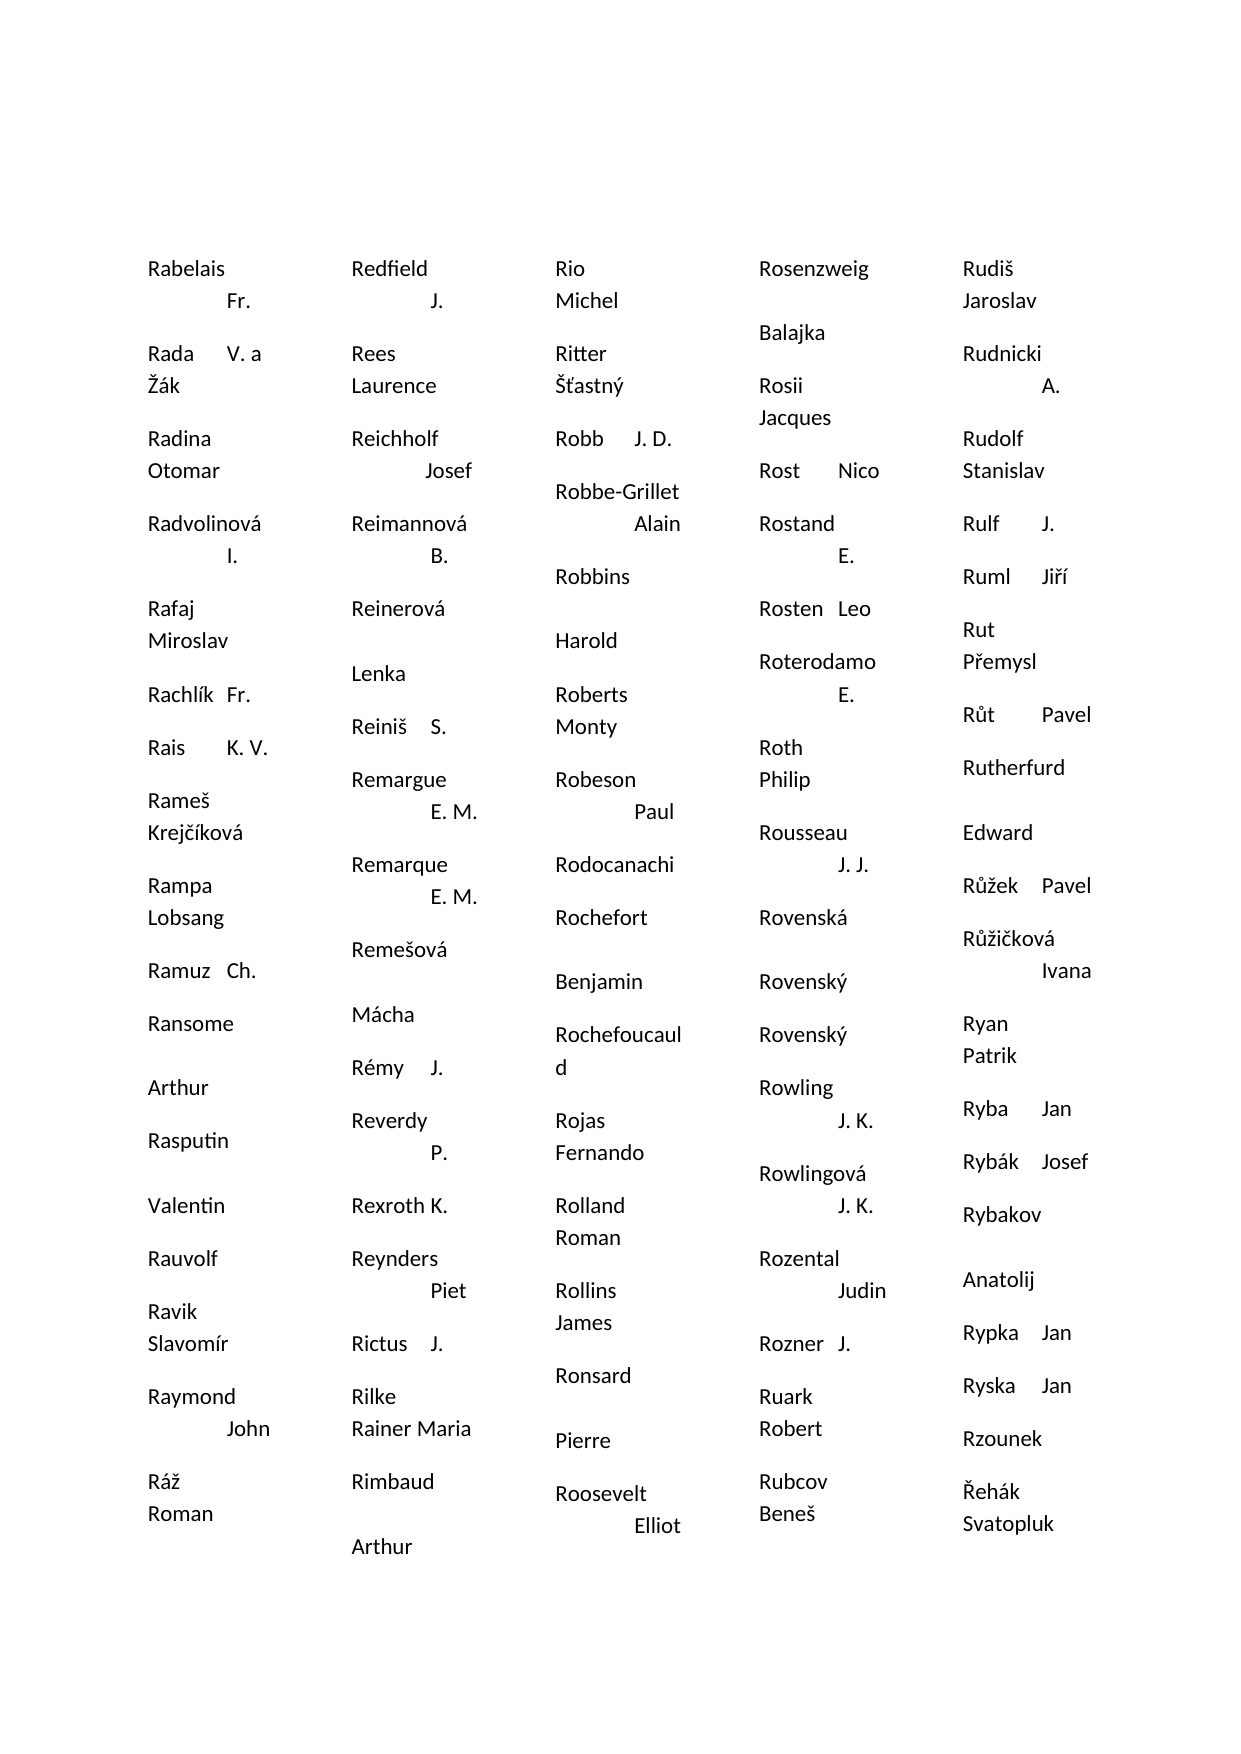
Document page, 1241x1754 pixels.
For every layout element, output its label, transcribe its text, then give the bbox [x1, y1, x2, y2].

text Robbins Harold [555, 562, 685, 655]
text Reverdy P. [351, 1106, 481, 1166]
text Rilke Rainer Maria [351, 1382, 481, 1442]
text Rochefoucauld [555, 1021, 685, 1081]
text Rut Přemysl [963, 615, 1093, 676]
text Rachlík Fr. [148, 680, 278, 708]
text Robeson Paul [555, 765, 685, 825]
text Ráž Roman [148, 1467, 278, 1528]
text Rost Nico [759, 456, 889, 484]
text Rousseau J. J. [759, 818, 889, 878]
text Rictus J. [351, 1329, 481, 1357]
text Radina Otomar [148, 424, 278, 484]
text Rolland Roman [555, 1191, 685, 1251]
text Roth Philip [759, 733, 889, 793]
text Rafaj Miroslav [148, 594, 278, 655]
text Rampa Lobsang [148, 871, 278, 931]
text Roterodamo E. [759, 647, 889, 708]
text Remešová Mácha [351, 935, 481, 1028]
text Rollins James [555, 1276, 685, 1336]
text Rada V. a Žák [148, 339, 278, 399]
text Rypka Jan [963, 1318, 1093, 1346]
text Rovenská Rovenský [759, 903, 889, 996]
text Řehák Svatopluk [963, 1477, 1093, 1537]
text Reimannová B. [351, 509, 481, 569]
text Rees Laurence [351, 339, 481, 399]
text Rostand E. [759, 509, 889, 569]
text Ransome Arthur [148, 1009, 278, 1102]
text Ryska Jan [963, 1371, 1093, 1399]
text Remargue E. M. [351, 765, 481, 825]
text Ryba Jan [963, 1094, 1093, 1122]
text Ronsard Pierre [555, 1361, 685, 1454]
text Rutherfurd Edward [963, 753, 1093, 846]
text Rozental Judin [759, 1244, 889, 1304]
text Rémy J. [351, 1053, 481, 1081]
text Reynders Piet [351, 1244, 481, 1304]
text Rozner J. [759, 1329, 889, 1357]
text Ravik Slavomír [148, 1297, 278, 1357]
text Roberts Monty [555, 680, 685, 740]
text Rauvolf [148, 1244, 278, 1272]
text Rudiš Jaroslav [963, 254, 1093, 314]
text Rowlingová J. K. [759, 1159, 889, 1219]
text Rasputin Valentin [148, 1127, 278, 1219]
text Reinerová Lenka [351, 594, 481, 687]
text Ruml Jiří [963, 562, 1093, 590]
text Rabelais Fr. [148, 254, 278, 314]
text Rybák Josef [963, 1147, 1093, 1175]
text Reiniš S. [351, 712, 481, 740]
text Rubcov Beneš [759, 1467, 889, 1528]
text Růt Pavel [963, 701, 1093, 728]
text Rzounek [963, 1424, 1093, 1452]
text Remarque E. M. [351, 850, 481, 910]
text Rochefort Benjamin [555, 903, 685, 996]
text Roosevelt Elliot [555, 1479, 685, 1539]
text Rais K. V. [148, 733, 278, 761]
text Ryan Patrik [963, 1009, 1093, 1069]
text Rosten Leo [759, 594, 889, 622]
text Růžek Pavel [963, 871, 1093, 899]
text Rodocanachi [555, 850, 685, 878]
text Rio Michel [555, 254, 685, 314]
text Růžičková Ivana [963, 924, 1093, 984]
text Robbe-Grillet Alain [555, 477, 685, 537]
text Rowling J. K. [759, 1073, 889, 1134]
text Rudolf Stanislav [963, 424, 1093, 484]
text Rulf J. [963, 509, 1093, 537]
text Rybakov Anatolij [963, 1200, 1093, 1293]
text Robb J. D. [555, 424, 685, 452]
text Rexroth K. [351, 1191, 481, 1219]
text Reichholf Josef [351, 424, 481, 484]
text Rosii Jacques [759, 371, 889, 431]
text Ritter Šťastný [555, 339, 685, 399]
text Rojas Fernando [555, 1106, 685, 1166]
text Redfield J. [351, 254, 481, 314]
text Rimbaud Arthur [351, 1467, 481, 1560]
text Rosenzweig Balajka [759, 254, 889, 346]
text Radvolinová I. [148, 509, 278, 569]
text Raymond John [148, 1382, 278, 1442]
text Ramuz Ch. [148, 956, 278, 984]
text Rovenský [759, 1021, 889, 1048]
text Ruark Robert [759, 1382, 889, 1442]
text Rudnicki A. [963, 339, 1093, 399]
text Rameš Krejčíková [148, 786, 278, 846]
